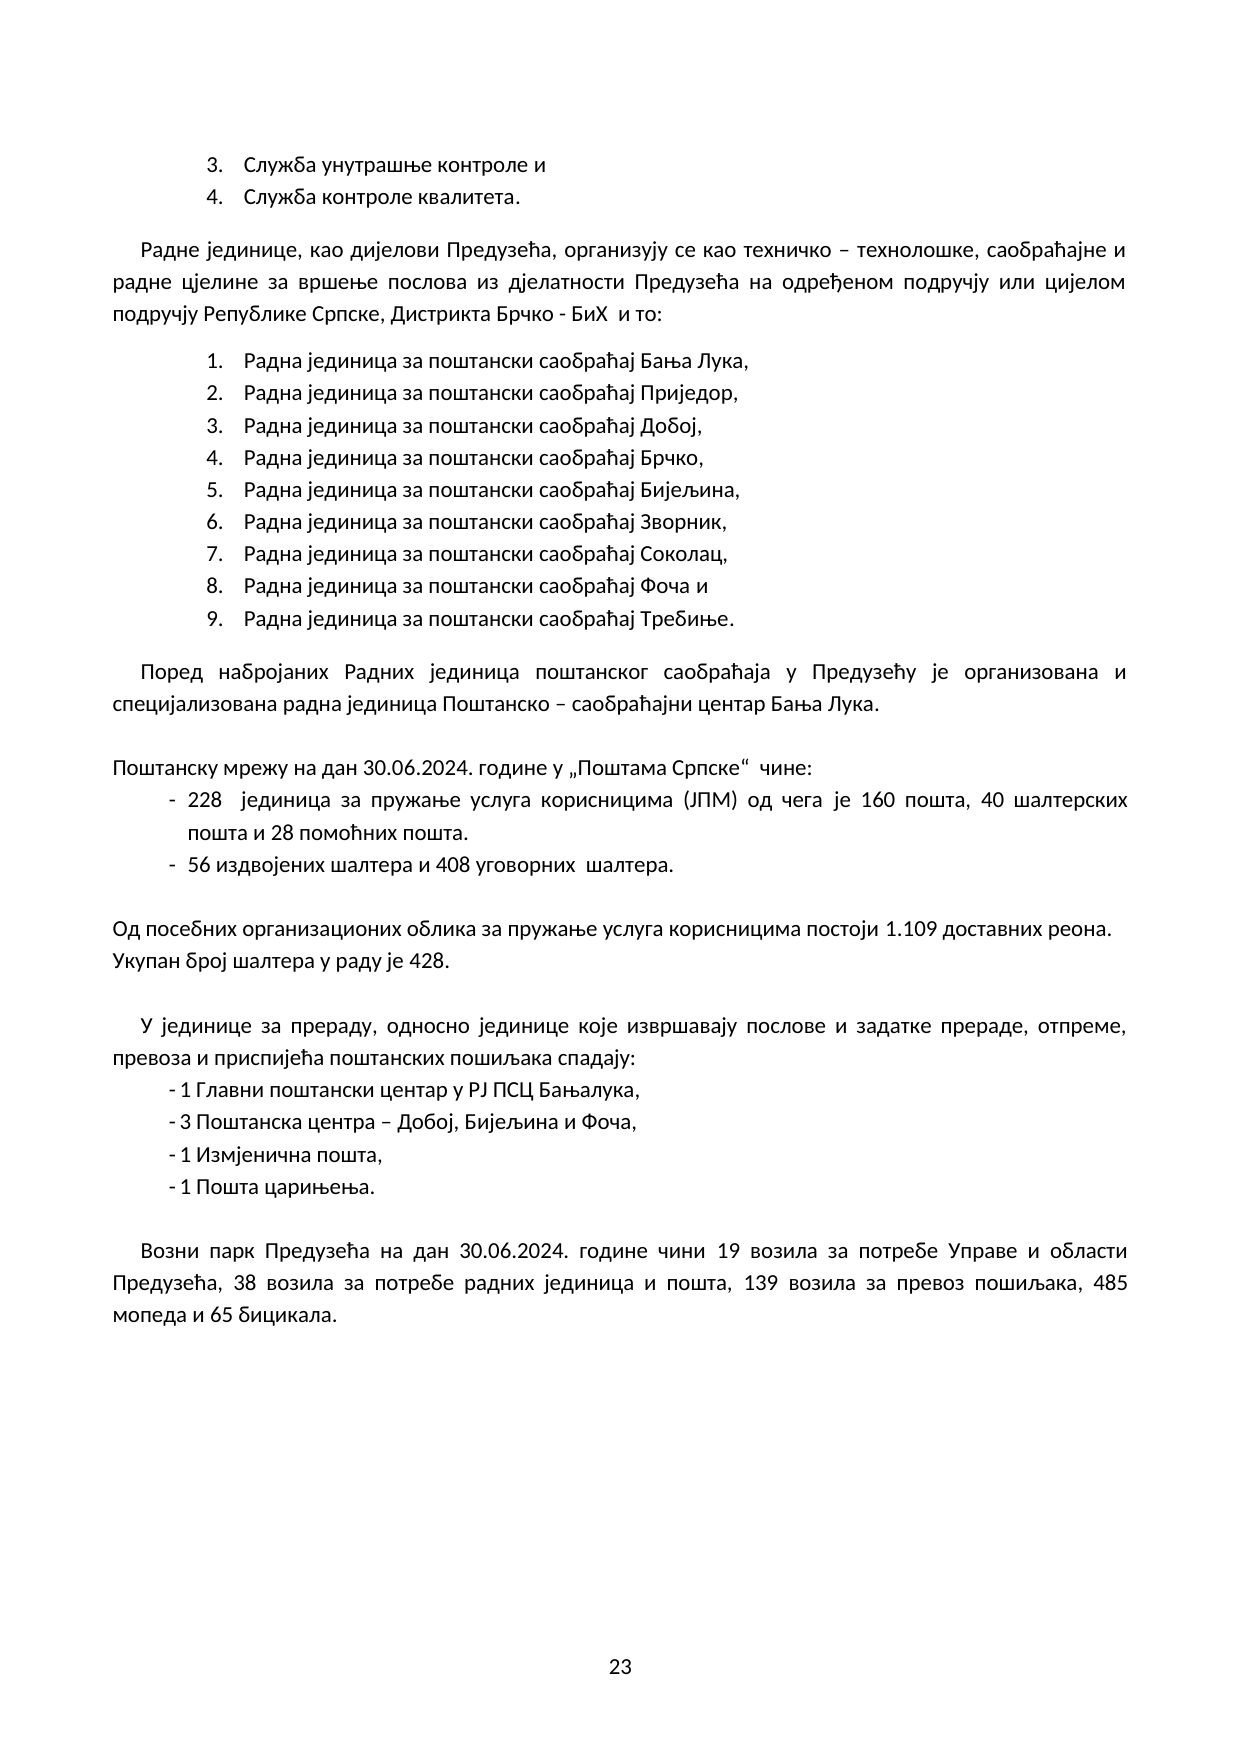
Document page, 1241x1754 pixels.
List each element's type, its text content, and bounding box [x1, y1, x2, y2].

list 3 Поштанска центра – Добој, Бијељина и Фоча, [168, 1107, 1128, 1136]
list 1 Измјенична пошта, [168, 1140, 1128, 1168]
list Радна јединица за поштански саобраћај Добој, [206, 411, 1128, 439]
list Радна јединица за поштански саобраћај Соколац, [206, 539, 1128, 567]
text Укупан број шалтера у раду је 428. [112, 947, 1128, 974]
text Возни парк Предузећа на дан 30.06.2024. године чини 19 возила за потребе Управе и области Предузећа, 38 возила за потребе радних јединица и пошта, 139 возила за превоз пошиљака, 485 мопеда и 65 бицикaла. [112, 1236, 1128, 1329]
text У јединице за прераду, односно јединице које извршавају послове и задатке прераде, отпреме, превоза и приспијећа поштанских пошиљака спадају: [112, 1011, 1128, 1071]
list Радна јединица за поштански саобраћај Зворник, [206, 507, 1128, 535]
list 228 јединица за пружање услуга корисницима (ЈПМ) од чега je 160 пошта, 40 шалтерских пошта и 28 помоћних пошта. [168, 786, 1128, 846]
text Од посебних организационих облика за пружање услуга корисницима постоји 1.109 доставних реона. [112, 914, 1128, 942]
list 1 Пошта царињења. [168, 1172, 1128, 1200]
text Радне јединице, као дијелови Предузећа, организују се као техничко – технолошке, саобраћајне и радне цјелине за вршење послова из дјелатности Предузећа на одређеном подручју или цијелом подручју Републике Српске, Дистрикта Брчко - БиХ и то: [112, 235, 1128, 328]
list Радна јединица за поштански саобраћај Бања Лука, [206, 346, 1128, 374]
list 56 издвојених шалтера и 408 уговорних шалтера. [168, 850, 1128, 878]
list 1 Главни поштански центар у РЈ ПСЦ Бањалука, [168, 1075, 1128, 1103]
list Радна јединица за поштански саобраћај Бијељина, [206, 475, 1128, 503]
list Радна јединица за поштански саобраћај Брчко, [206, 443, 1128, 471]
text Поштанску мрежу на дан 30.06.2024. године у „Поштама Српске“ чине: [112, 753, 1128, 781]
list Радна јединица за поштански саобраћај Приједор, [206, 378, 1128, 407]
text Поред набројаних Радних јединица поштанског саобраћаја у Предузећу је организована и специјализована радна јединица Поштанско – саобраћајни центар Бања Лука. [112, 657, 1128, 717]
list Радна јединица за поштански саобраћај Требиње. [206, 604, 1128, 632]
list Служба унутрашње контроле и [206, 150, 1128, 178]
list Радна јединица за поштански саобраћај Фоча и [206, 572, 1128, 600]
list Служба контроле квалитета. [206, 182, 1128, 210]
